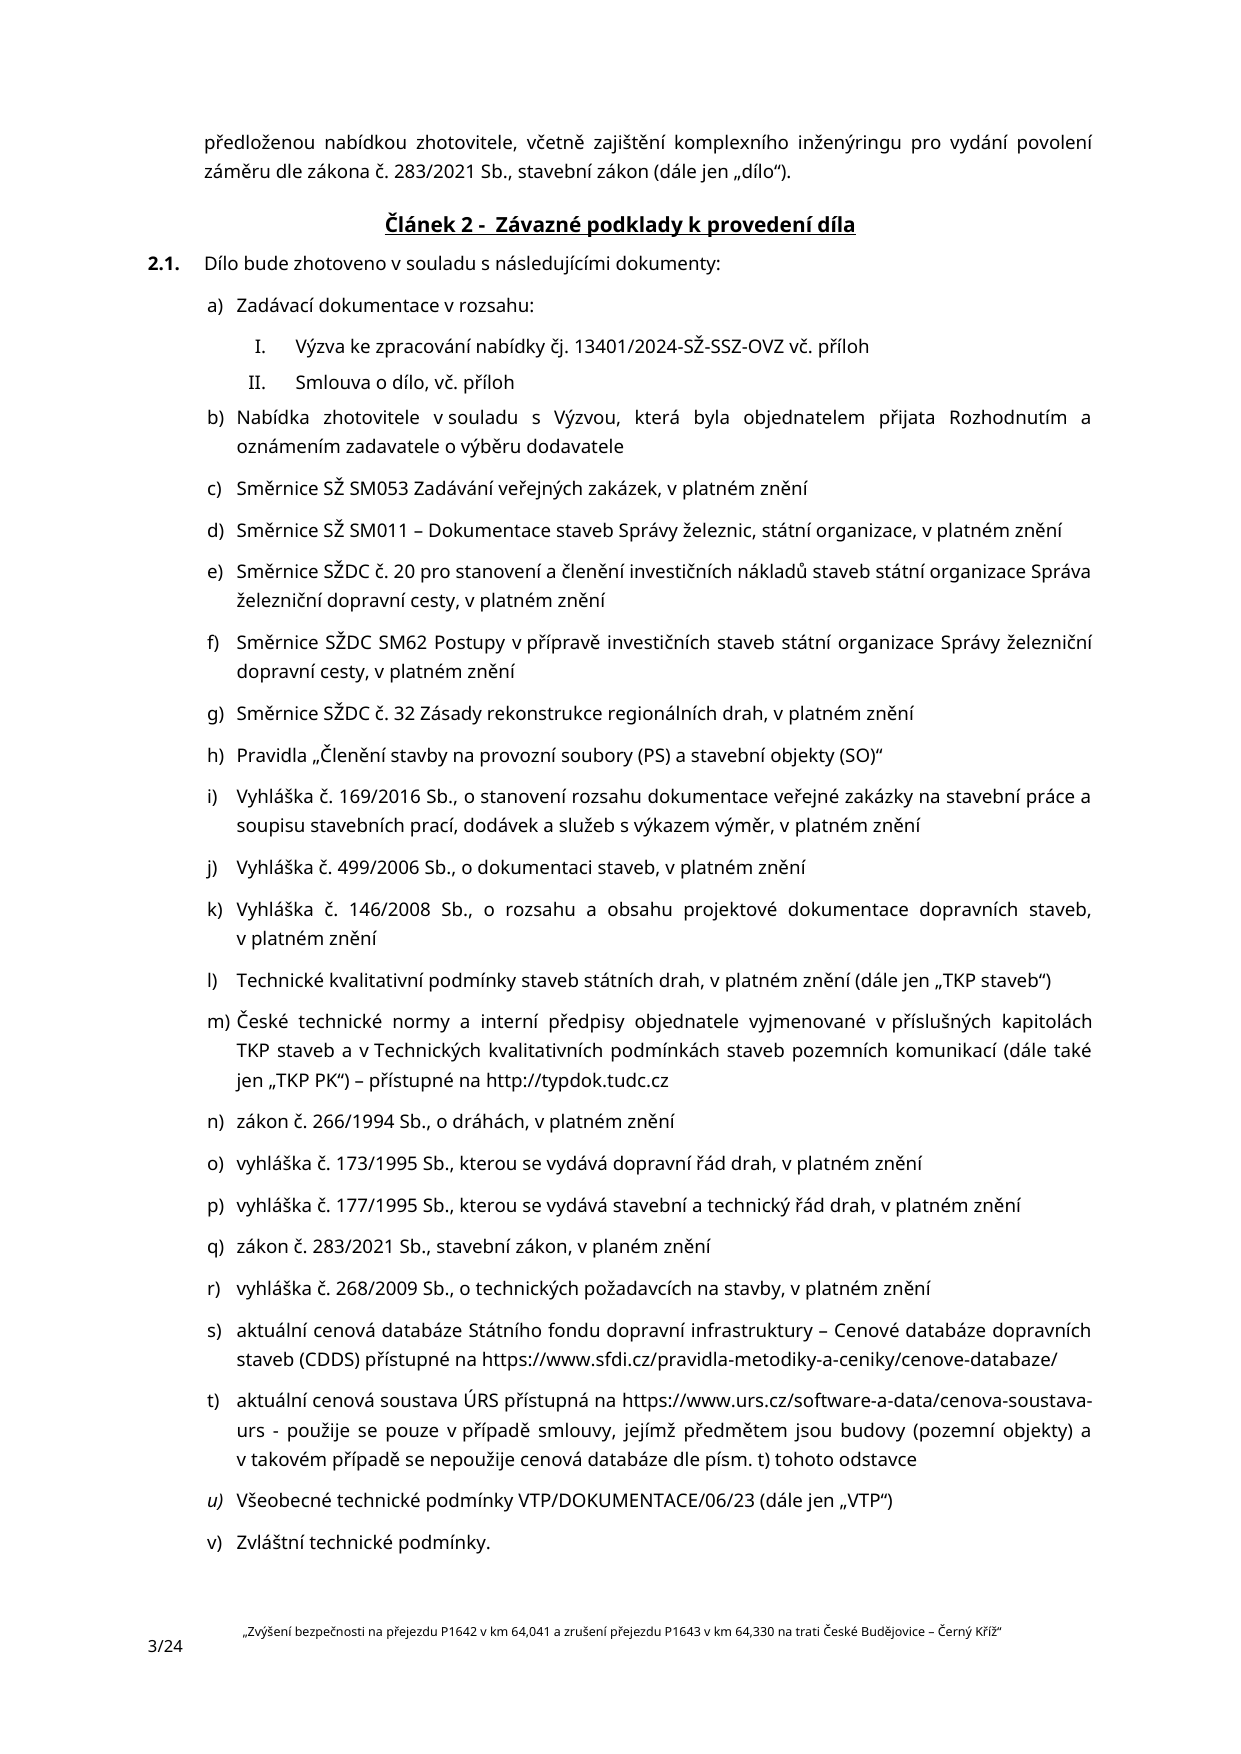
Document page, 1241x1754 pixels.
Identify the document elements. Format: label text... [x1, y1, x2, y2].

list Směrnice SŽ SM011 – Dokumentace staveb Správy železnic, státní organizace, v platném znění [207, 514, 1092, 543]
list Směrnice SŽDC č. 20 pro stanovení a členění investičních nákladů staveb státní organizace Správa železniční dopravní cesty, v platném znění [207, 555, 1092, 614]
list Technické kvalitativní podmínky staveb státních drah, v platném znění (dále jen „TKP staveb“) [207, 964, 1092, 993]
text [148, 126, 1092, 185]
list Zvláštní technické podmínky. [207, 1526, 1092, 1555]
list aktuální cenová databáze Státního fondu dopravní infrastruktury – Cenové databáze dopravních staveb (CDDS) přístupné na https://www.sfdi.cz/pravidla-metodiky-a-ceniky/cenove-databaze/ [207, 1314, 1092, 1372]
list Všeobecné technické podmínky VTP/DOKUMENTACE/06/23 (dále jen „VTP“) [207, 1484, 1092, 1514]
list Směrnice SŽDC SM62 Postupy v přípravě investičních staveb státní organizace Správy železniční dopravní cesty, v platném znění [207, 626, 1092, 684]
text 2.1. Dílo bude zhotoveno v souladu s následujícími dokumenty: [148, 251, 1092, 276]
list Vyhláška č. 169/2016 Sb., o stanovení rozsahu dokumentace veřejné zakázky na stavební práce a soupisu stavebních prací, dodávek a služeb s výkazem výměr, v platném znění [207, 780, 1092, 839]
list Vyhláška č. 146/2008 Sb., o rozsahu a obsahu projektové dokumentace dopravních staveb, v platném znění [207, 893, 1092, 951]
list Pravidla „Členění stavby na provozní soubory (PS) a stavební objekty (SO)“ [207, 739, 1092, 768]
list vyhláška č. 177/1995 Sb., kterou se vydává stavební a technický řád drah, v platném znění [207, 1189, 1092, 1218]
list Vyhláška č. 499/2006 Sb., o dokumentaci staveb, v platném znění [207, 851, 1092, 880]
list Výzva ke zpracování nabídky čj. 13401/2024-SŽ-SSZ-OVZ vč. příloh [266, 330, 1092, 359]
list aktuální cenová soustava ÚRS přístupná na https://www.urs.cz/software-a-data/cenova-soustava-urs - použije se pouze v případě smlouvy, jejímž předmětem jsou budovy (pozemní objekty) a v takovém případě se nepoužije cenová databáze dle písm. t) tohoto odstavce [207, 1384, 1092, 1472]
list zákon č. 283/2021 Sb., stavební zákon, v planém znění [207, 1230, 1092, 1259]
text Článek 2 - Závazné podklady k provedení díla [148, 210, 1092, 238]
list zákon č. 266/1994 Sb., o dráhách, v platném znění [207, 1105, 1092, 1134]
list Smlouva o dílo, vč. příloh [266, 366, 1092, 395]
list vyhláška č. 173/1995 Sb., kterou se vydává dopravní řád drah, v platném znění [207, 1147, 1092, 1176]
list Zadávací dokumentace v rozsahu: [207, 289, 1092, 318]
list Směrnice SŽDC č. 32 Zásady rekonstrukce regionálních drah, v platném znění [207, 697, 1092, 726]
list Nabídka zhotovitele v souladu s Výzvou, která byla objednatelem přijata Rozhodnutím a oznámením zadavatele o výběru dodavatele [207, 401, 1092, 459]
list vyhláška č. 268/2009 Sb., o technických požadavcích na stavby, v platném znění [207, 1272, 1092, 1301]
list České technické normy a interní předpisy objednatele vyjmenované v příslušných kapitolách TKP staveb a v Technických kvalitativních podmínkách staveb pozemních komunikací (dále také jen „TKP PK“) – přístupné na http://typdok.tudc.cz [207, 1005, 1092, 1093]
list Směrnice SŽ SM053 Zadávání veřejných zakázek, v platném znění [207, 472, 1092, 501]
